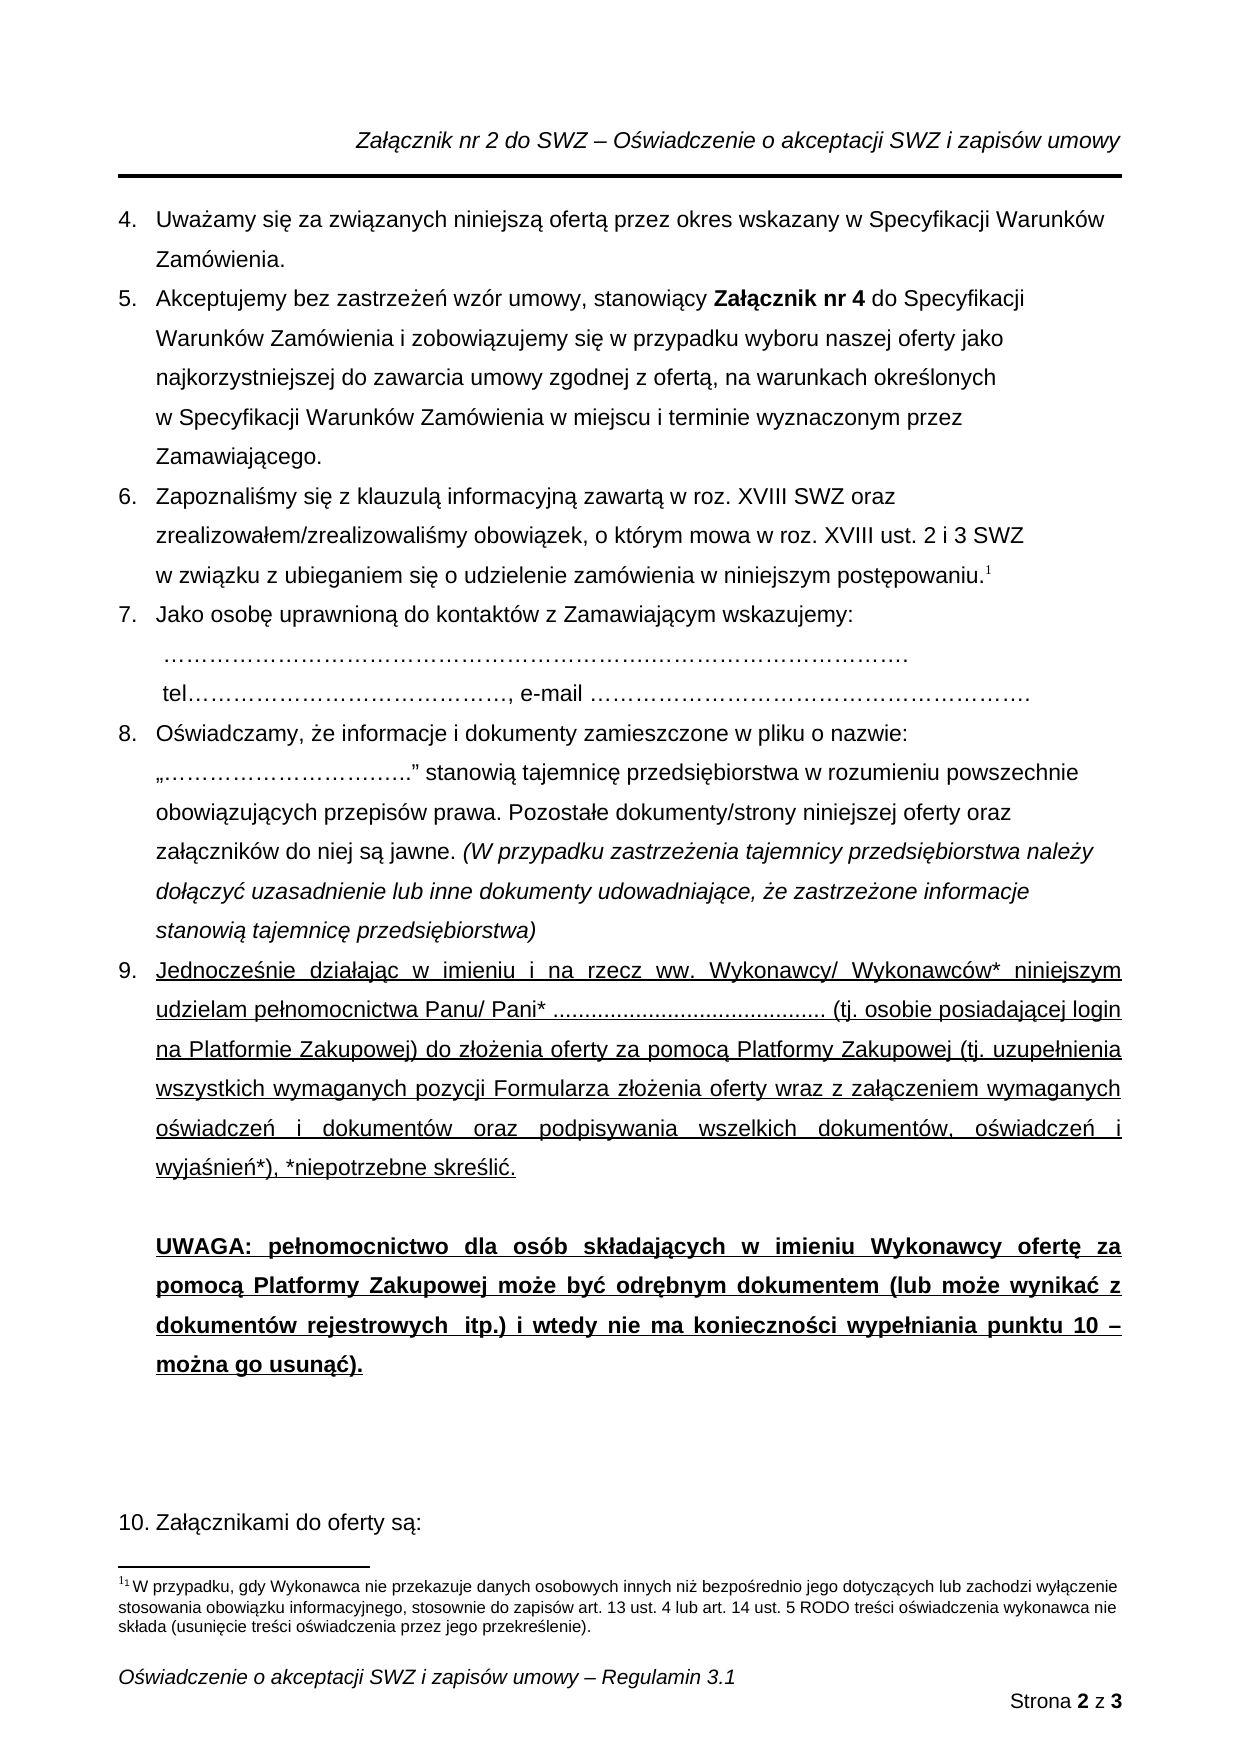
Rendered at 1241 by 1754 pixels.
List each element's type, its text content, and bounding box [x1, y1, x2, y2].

list Oświadczamy, że informacje i dokumenty zamieszczone w pliku o nazwie: „……………………….…..” stanowią tajemnicę przedsiębiorstwa w rozumieniu powszechnie obowiązujących przepisów prawa. Pozostałe dokumenty/strony niniejszej oferty oraz załączników do niej są jawne. (W przypadku zastrzeżenia tajemnicy przedsiębiorstwa należy dołączyć uzasadnienie lub inne dokumenty udowadniające, że zastrzeżone informacje stanowią tajemnicę przedsiębiorstwa) [118, 720, 1122, 943]
text ……………………………………………………….……………………………. [162, 641, 1122, 667]
list Zapoznaliśmy się z klauzulą informacyjną zawartą w roz. XVIII SWZ oraz zrealizowałem/zrealizowaliśmy obowiązek, o którym mowa w roz. XVIII ust. 2 i 3 SWZ w związku z ubieganiem się o udzielenie zamówienia w niniejszym postępowaniu. [118, 483, 1122, 588]
list UWAGA: pełnomocnictwo dla osób składających w imieniu Wykonawcy ofertę za pomocą Platformy Zakupowej może być odrębnym dokumentem (lub może wynikać z dokumentów rejestrowych itp.) i wtedy nie ma konieczności wypełniania punktu 10 – można go usunąć). [156, 1336, 1122, 1378]
list Jednocześnie działając w imieniu i na rzecz ww. Wykonawcy/ Wykonawców* niniejszym udzielam pełnomocnictwa Panu/ Pani* ........................................... (tj. osobie posiadającej login na Platformie Zakupowej) do złożenia oferty za pomocą Platformy Zakupowej (tj. uzupełnienia wszystkich wymaganych pozycji Formularza złożenia oferty wraz z załączeniem wymaganych oświadczeń i dokumentów oraz podpisywania wszelkich dokumentów, oświadczeń i wyjaśnień*), *niepotrzebne skreślić. [118, 957, 1122, 1180]
list Akceptujemy bez zastrzeżeń wzór umowy, stanowiący Załącznik nr 4 do Specyfikacji Warunków Zamówienia i zobowiązujemy się w przypadku wyboru naszej oferty jako najkorzystniejszej do zawarcia umowy zgodnej z ofertą, na warunkach określonych w Specyfikacji Warunków Zamówienia w miejscu i terminie wyznaczonym przez Zamawiającego. [118, 285, 1122, 469]
list UWAGA: pełnomocnictwo dla osób składających w imieniu Wykonawcy ofertę za pomocą Platformy Zakupowej może być odrębnym dokumentem (lub może wynikać z dokumentów rejestrowych itp.) i wtedy nie ma konieczności wypełniania punktu 10 – można go usunąć). [156, 1257, 1122, 1295]
list UWAGA: pełnomocnictwo dla osób składających w imieniu Wykonawcy ofertę za pomocą Platformy Zakupowej może być odrębnym dokumentem (lub może wynikać z dokumentów rejestrowych itp.) i wtedy nie ma konieczności wypełniania punktu 10 – można go usunąć). [156, 1296, 1122, 1335]
list Uważamy się za związanych niniejszą ofertą przez okres wskazany w Specyfikacji Warunków Zamówienia. [118, 206, 1122, 272]
list Jako osobę uprawnioną do kontaktów z Zamawiającym wskazujemy: [118, 601, 1122, 628]
list UWAGA: pełnomocnictwo dla osób składających w imieniu Wykonawcy ofertę za pomocą Platformy Zakupowej może być odrębnym dokumentem (lub może wynikać z dokumentów rejestrowych itp.) i wtedy nie ma konieczności wypełniania punktu 10 – można go usunąć). [156, 1233, 1122, 1256]
list Załącznikami do oferty są: [118, 1509, 1122, 1536]
text tel……………………………………, e-mail …………………………………………………. [162, 680, 1122, 707]
